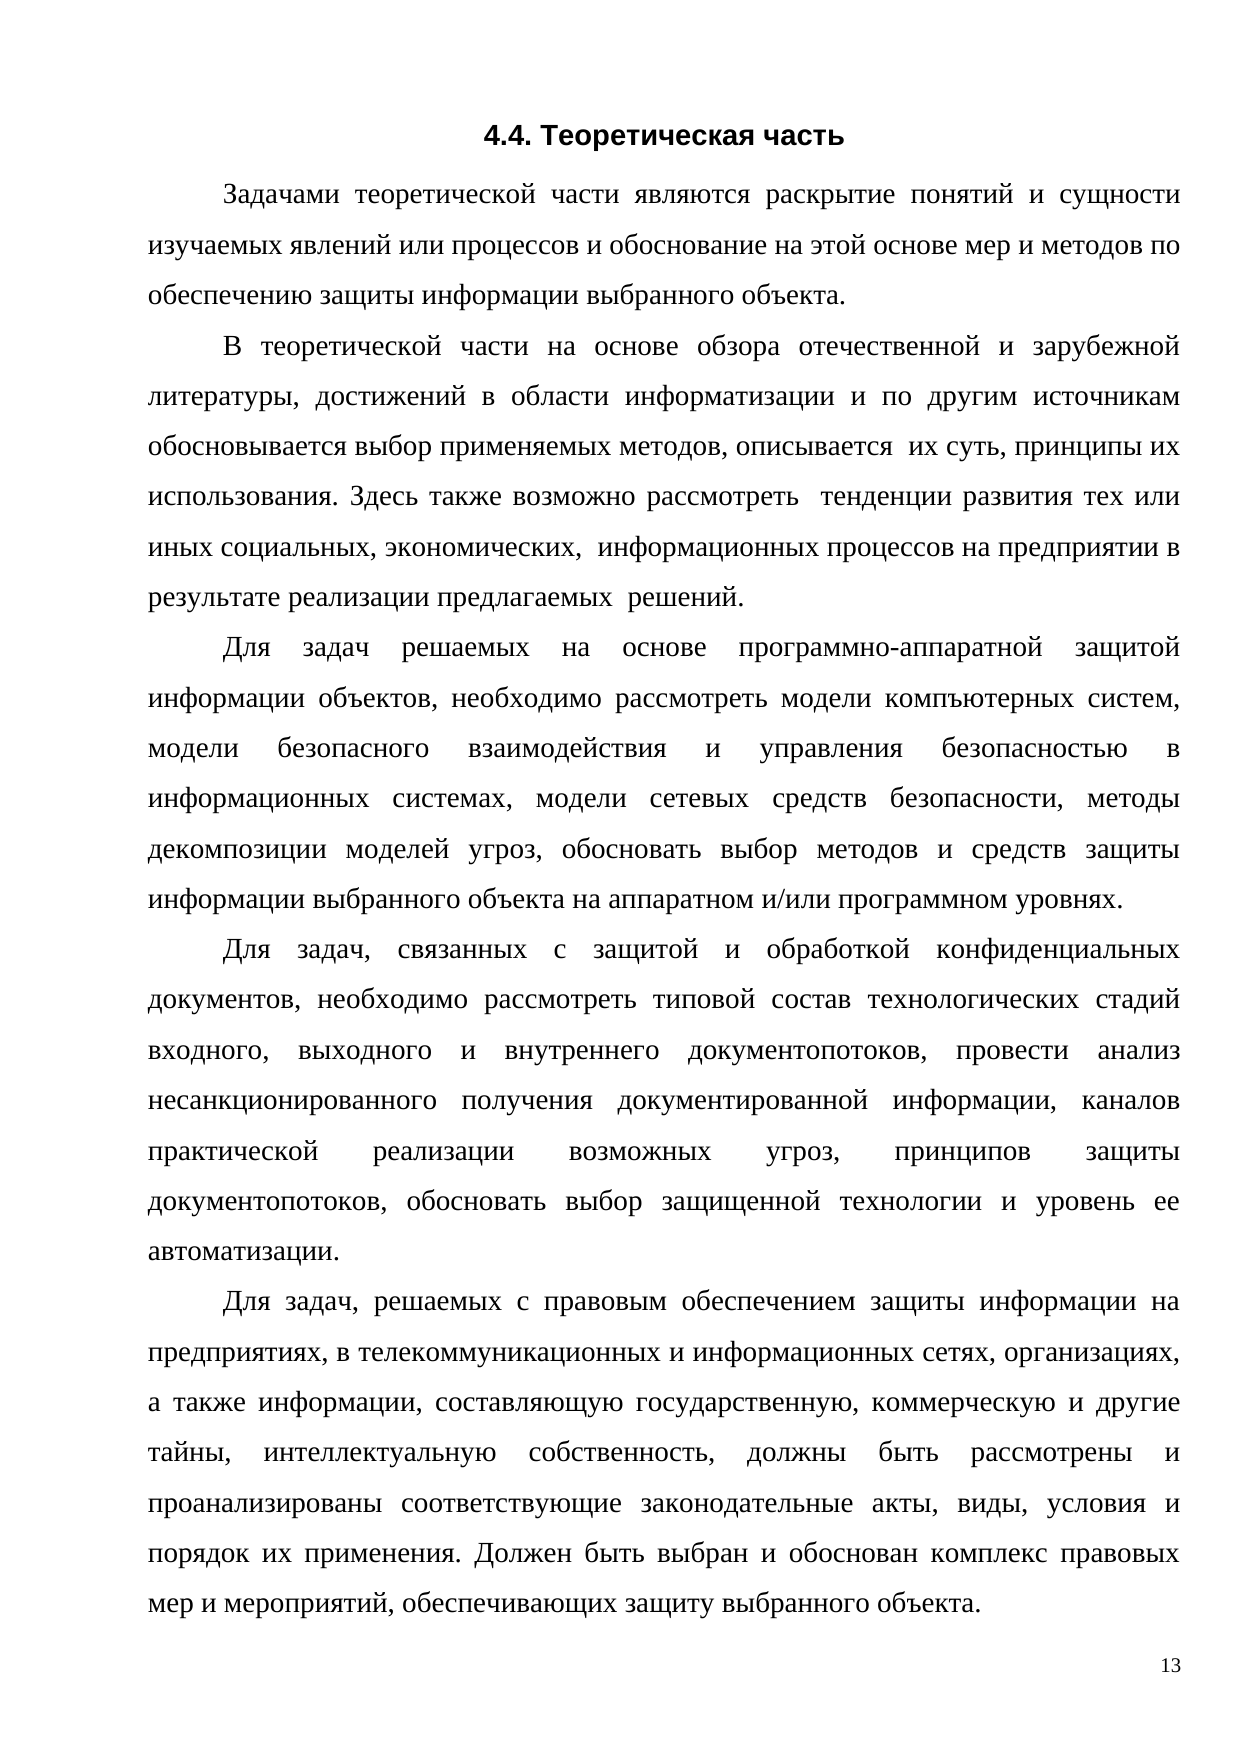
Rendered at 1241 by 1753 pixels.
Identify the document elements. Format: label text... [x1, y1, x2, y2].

text В теоретической части на основе обзора отечественной и зарубежной литературы, достижений в области информатизации и по другим источникам обосновывается выбор применяемых методов, описывается их суть, принципы их использования. Здесь также возможно рассмотреть тенденции развития тех или иных социальных, экономических, информационных процессов на предприятии в результате реализации предлагаемых решений. [148, 328, 1181, 613]
text Задачами теоретической части являются раскрытие понятий и сущности изучаемых явлений или процессов и обоснование на этой основе мер и методов по обеспечению защиты информации выбранного объекта. [148, 177, 1181, 311]
subtitle 4.4. Теоретическая часть [148, 118, 1181, 152]
text Для задач решаемых на основе программно-аппаратной защитой информации объектов, необходимо рассмотреть модели компъютерных систем, модели безопасного взаимодействия и управления безопасностью в информационных системах, модели сетевых средств безопасности, методы декомпозиции моделей угроз, обосновать выбор методов и средств защиты информации выбранного объекта на аппаратном и/или программном уровнях. [148, 629, 1181, 914]
text Для задач, решаемых с правовым обеспечением защиты информации на предприятиях, в телекоммуникационных и информационных сетях, организациях, а также информации, составляющую государственную, коммерческую и другие тайны, интеллектуальную собственность, должны быть рассмотрены и проанализированы соответствующие законодательные акты, виды, условия и порядок их применения. Должен быть выбран и обоснован комплекс правовых мер и мероприятий, обеспечивающих защиту выбранного объекта. [148, 1283, 1181, 1619]
text Для задач, связанных с защитой и обработкой конфиденциальных документов, необходимо рассмотреть типовой состав технологических стадий входного, выходного и внутреннего документопотоков, провести анализ несанкционированного получения документированной информации, каналов практической реализации возможных угроз, принципов защиты документопотоков, обосновать выбор защищенной технологии и уровень ее автоматизации. [148, 931, 1181, 1267]
